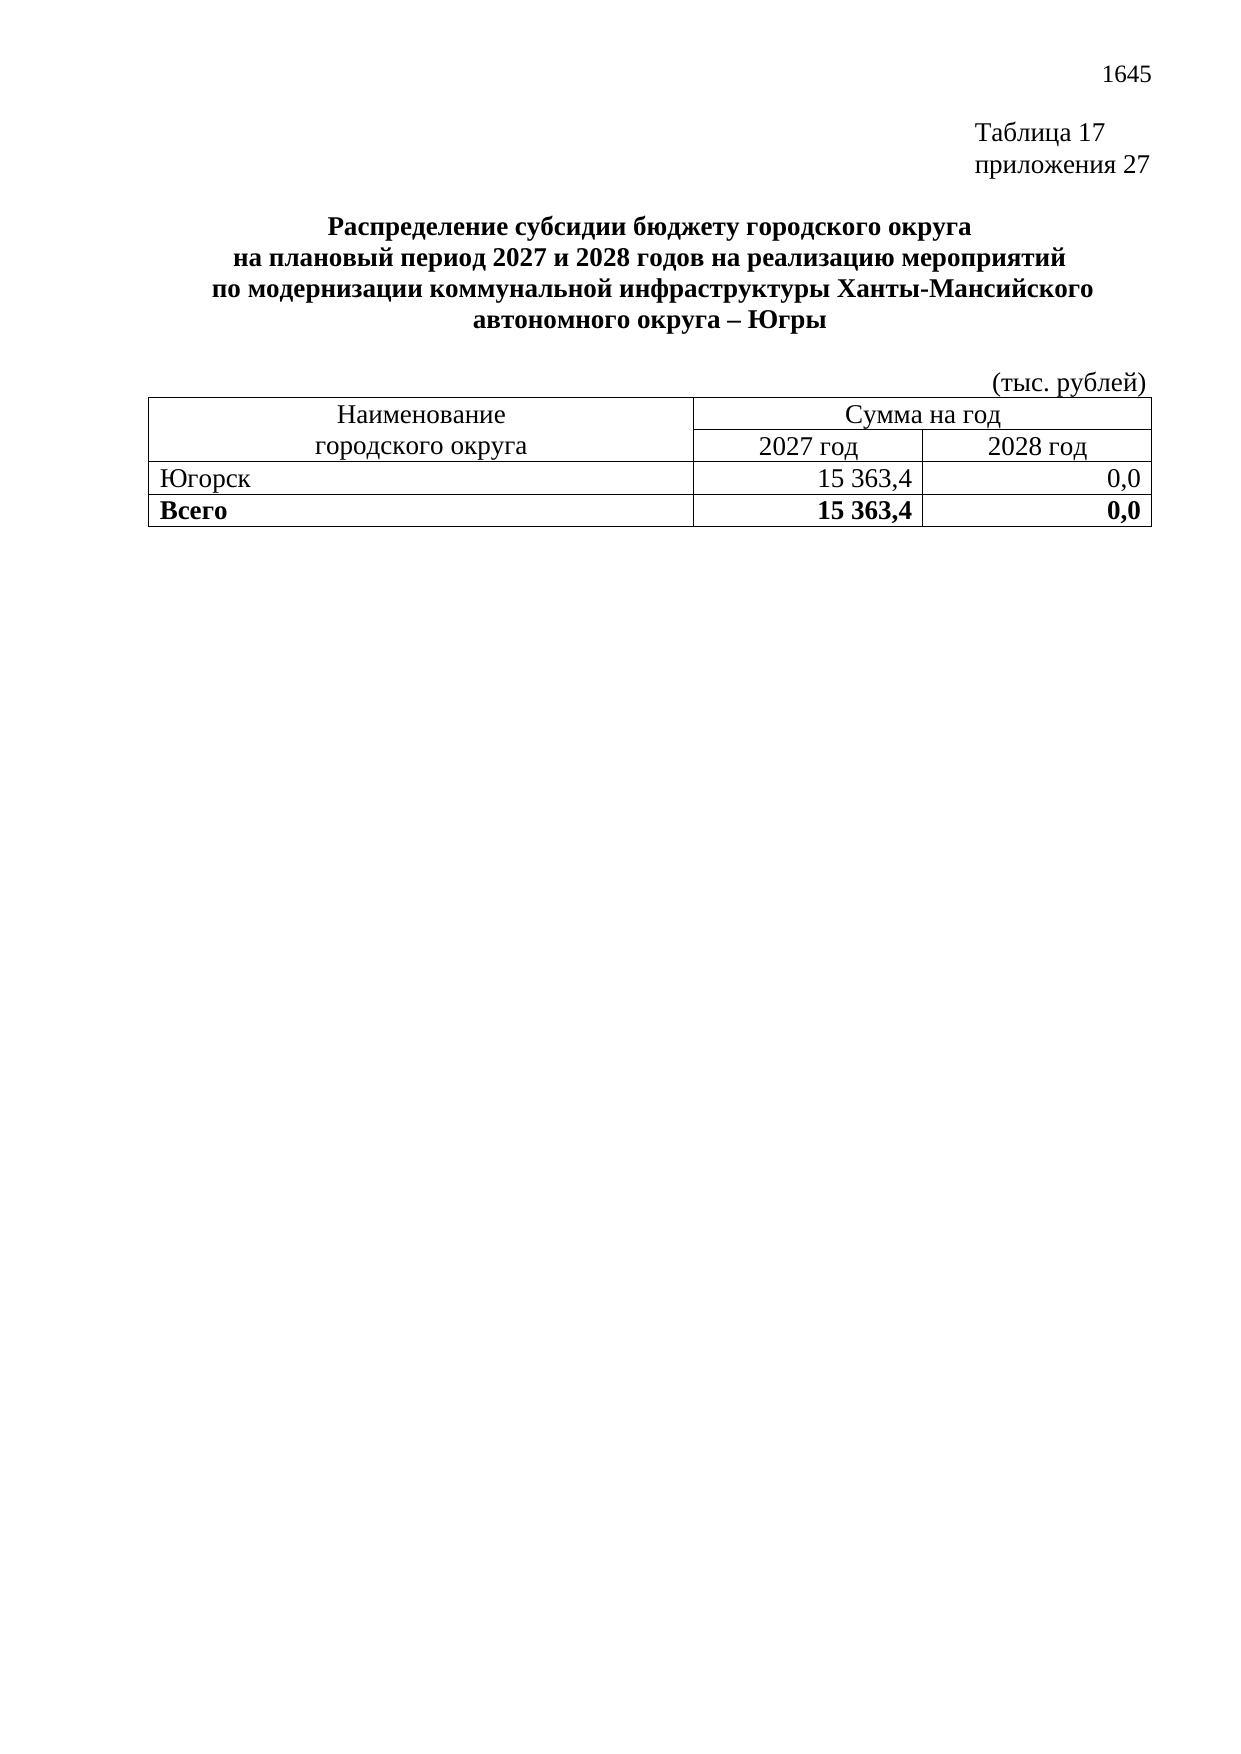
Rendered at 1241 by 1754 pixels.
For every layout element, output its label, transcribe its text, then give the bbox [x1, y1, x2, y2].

text по модернизации коммунальной инфраструктуры Ханты-Мансийского автономного округа – Югры [148, 272, 1152, 334]
text Таблица 17 [974, 117, 1152, 148]
table_cell 0,0 [923, 495, 1151, 526]
table_cell 15 363,4 [694, 462, 922, 493]
text на плановый период 2027 и 2028 годов на реализацию мероприятий [148, 241, 1152, 272]
table_header Наименование городского округа [149, 398, 693, 461]
text приложения 27 [974, 148, 1152, 179]
table_header Сумма на год [694, 398, 1151, 429]
table_cell 2027 год [694, 430, 922, 461]
table_cell Югорск [149, 462, 693, 493]
text Распределение субсидии бюджету городского округа [148, 210, 1152, 241]
table_cell 0,0 [923, 462, 1151, 493]
table_cell Всего [149, 495, 693, 526]
text (тыс. рублей) [148, 366, 1181, 397]
table_cell 15 363,4 [694, 495, 922, 526]
table_cell 2028 год [923, 430, 1151, 461]
